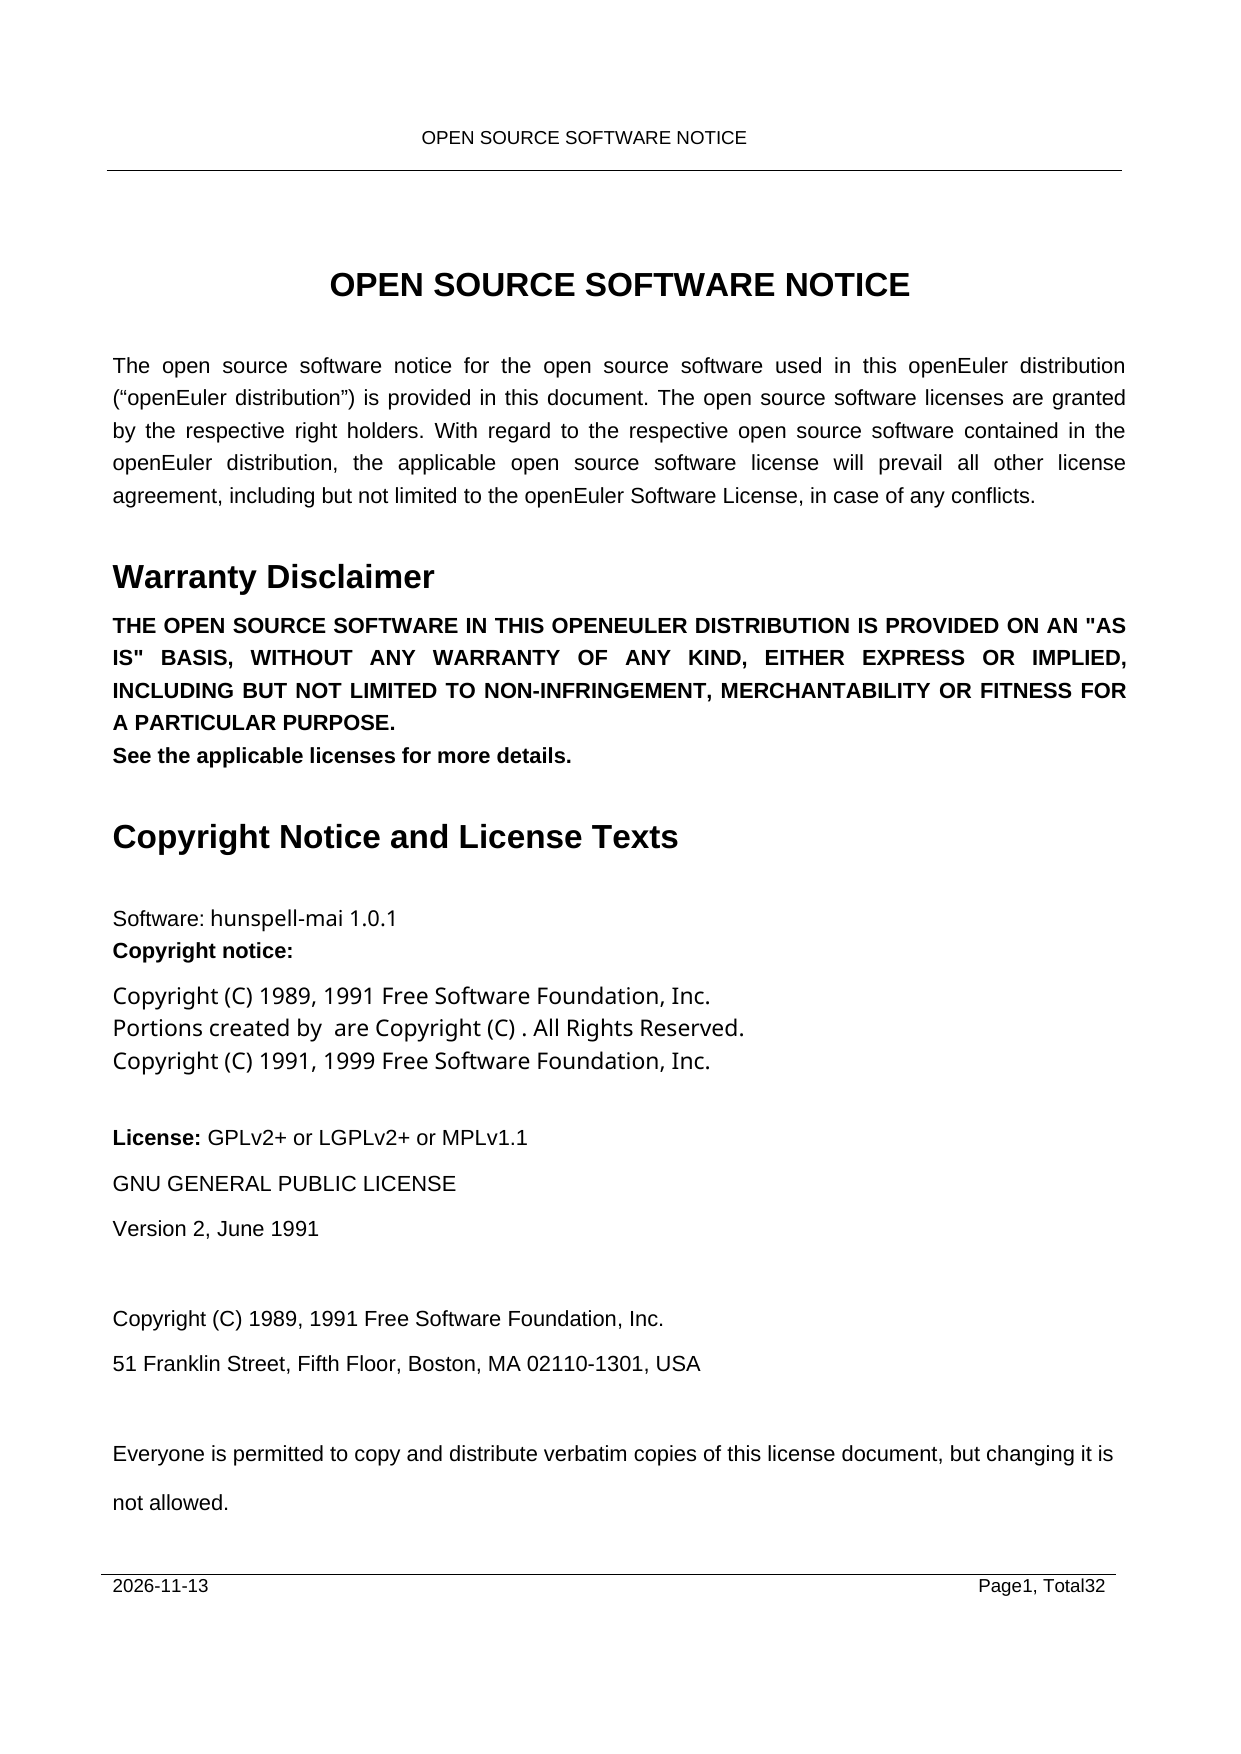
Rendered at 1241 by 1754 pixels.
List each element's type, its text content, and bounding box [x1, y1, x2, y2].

text GNU GENERAL PUBLIC LICENSE [112, 1167, 1128, 1199]
text THE OPEN SOURCE SOFTWARE IN THIS OPENEULER DISTRIBUTION IS PROVIDED ON AN "AS IS" BASIS, WITHOUT ANY WARRANTY OF ANY KIND, EITHER EXPRESS OR IMPLIED, INCLUDING BUT NOT LIMITED TO NON-INFRINGEMENT, MERCHANTABILITY OR FITNESS FOR A PARTICULAR PURPOSE. See the applicable licenses for more details. [112, 609, 1128, 771]
text Copyright (C) 1991, 1999 Free Software Foundation, Inc. [112, 1044, 1128, 1077]
text Warranty Disclaimer [112, 544, 1128, 609]
text Software: hunspell-mai 1.0.1 [112, 901, 1128, 934]
text The open source software notice for the open source software used in this openEuler distribution (“openEuler distribution”) is provided in this document. The open source software licenses are granted by the respective right holders. With regard to the respective open source software contained in the openEuler distribution, the applicable open source software license will prevail all other license agreement, including but not limited to the openEuler Software License, in case of any conflicts. [112, 349, 1128, 511]
text Everyone is permitted to copy and distribute verbatim copies of this license document, but changing it is not allowed. [112, 1437, 1128, 1519]
text Copyright notice: [112, 934, 1128, 966]
text OPEN SOURCE SOFTWARE NOTICE [112, 251, 1128, 316]
text Version 2, June 1991 [112, 1212, 1128, 1244]
text Copyright (C) 1989, 1991 Free Software Foundation, Inc. [112, 1302, 1128, 1334]
text Copyright (C) 1989, 1991 Free Software Foundation, Inc. [112, 979, 1128, 1012]
text License: GPLv2+ or LGPLv2+ or MPLv1.1 [112, 1122, 1128, 1154]
text 51 Franklin Street, Fifth Floor, Boston, MA 02110-1301, USA [112, 1347, 1128, 1380]
text Portions created by are Copyright (C) . All Rights Reserved. [112, 1012, 1128, 1044]
text Copyright Notice and License Texts [112, 804, 1128, 869]
